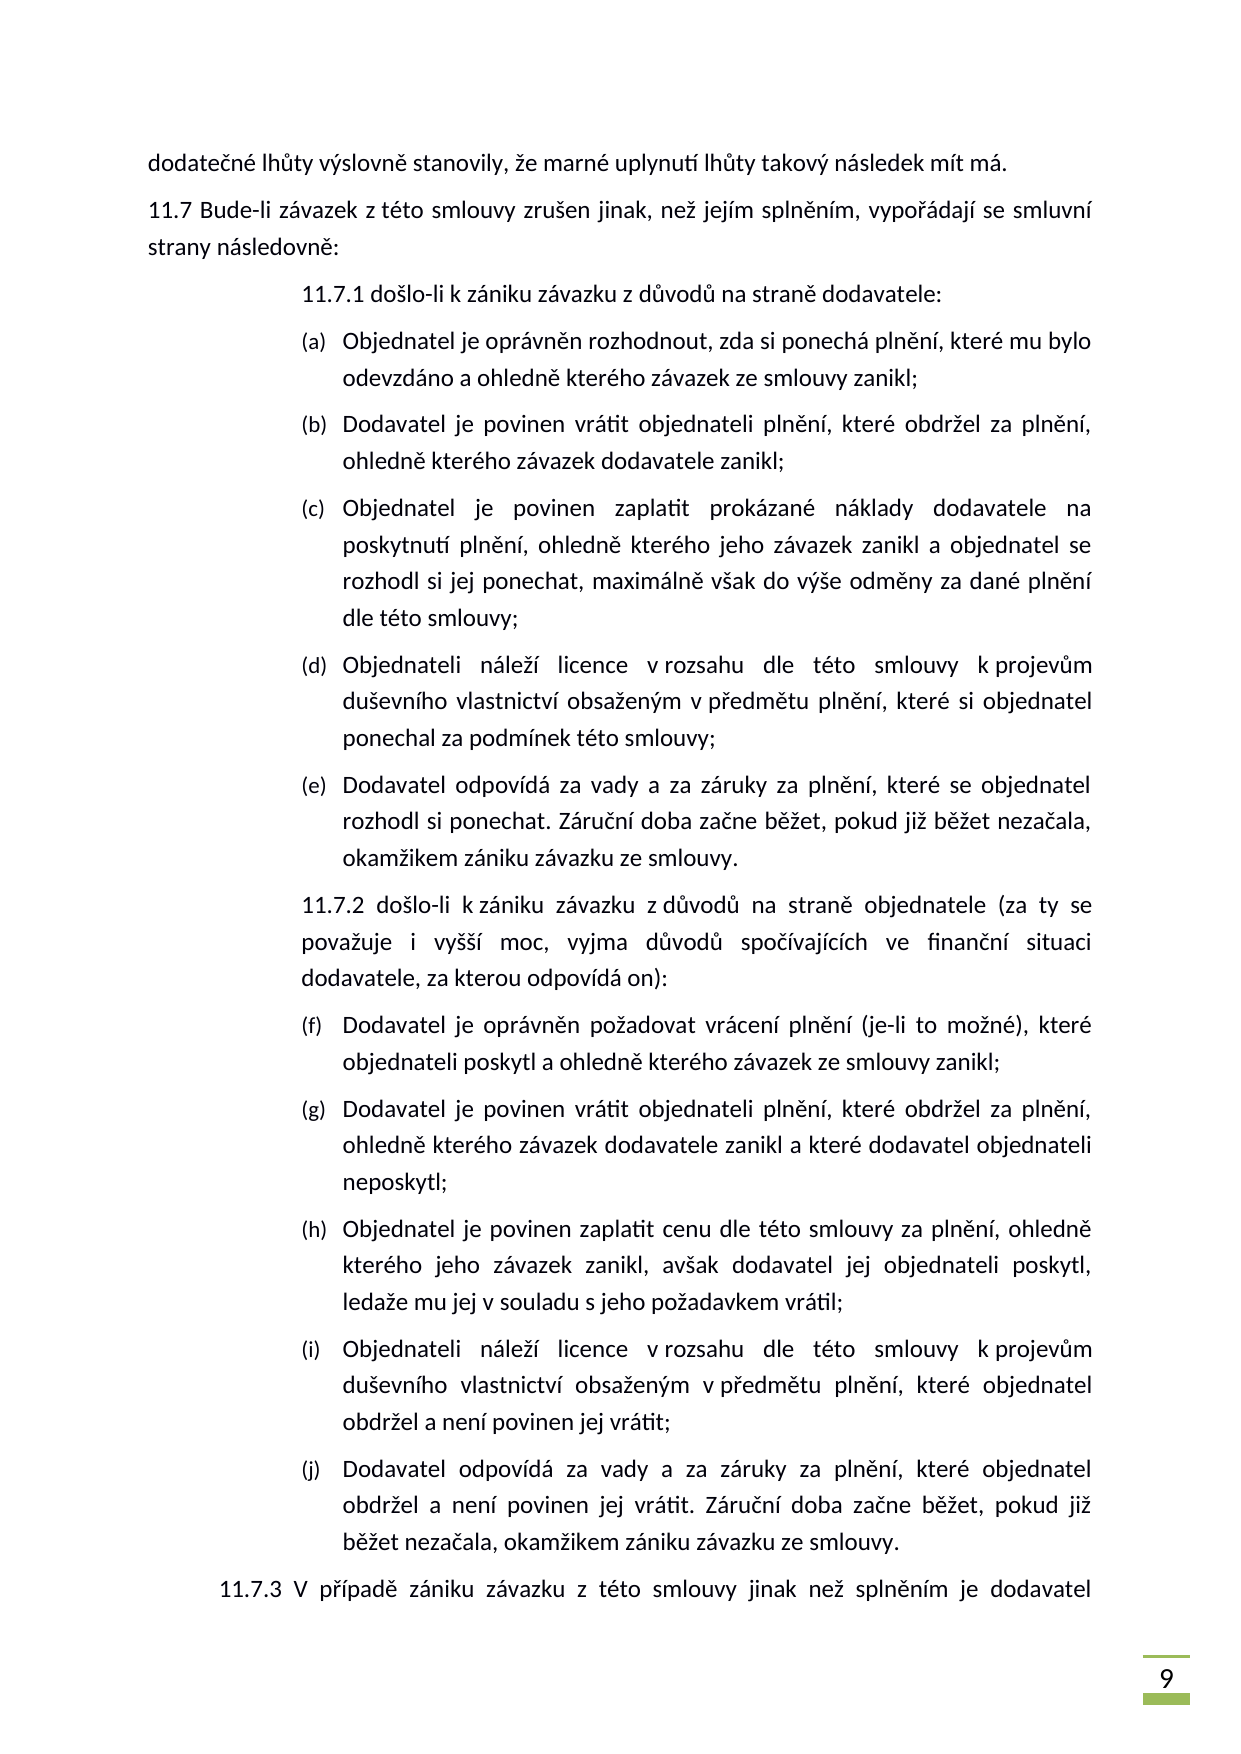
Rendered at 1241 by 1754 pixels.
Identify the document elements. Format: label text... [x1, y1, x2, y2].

list Dodavatel je povinen vrátit objednateli plnění, které obdržel za plnění, ohledně kterého závazek dodavatele zanikl a které dodavatel objednateli neposkytl; [301, 1093, 1093, 1196]
list Objednateli náleží licence v rozsahu dle této smlouvy k projevům duševního vlastnictví obsaženým v předmětu plnění, které objednatel obdržel a není povinen jej vrátit; [301, 1333, 1093, 1437]
list Objednateli náleží licence v rozsahu dle této smlouvy k projevům duševního vlastnictví obsaženým v předmětu plnění, které si objednatel ponechal za podmínek této smlouvy; [301, 649, 1093, 752]
list Objednatel je povinen zaplatit prokázané náklady dodavatele na poskytnutí plnění, ohledně kterého jeho závazek zanikl a objednatel se rozhodl si jej ponechat, maximálně však do výše odměny za dané plnění dle této smlouvy; [301, 492, 1093, 632]
list Dodavatel odpovídá za vady a za záruky za plnění, které se objednatel rozhodl si ponechat. Záruční doba začne běžet, pokud již běžet nezačala, okamžikem zániku závazku ze smlouvy. [301, 769, 1093, 873]
text 11.7.1 došlo-li k zániku závazku z důvodů na straně dodavatele: [301, 278, 1093, 309]
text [218, 1573, 1093, 1604]
list Dodavatel je oprávněn požadovat vrácení plnění (je-li to možné), které objednateli poskytl a ohledně kterého závazek ze smlouvy zanikl; [301, 1009, 1093, 1076]
list Objednatel je oprávněn rozhodnout, zda si ponechá plnění, které mu bylo odevzdáno a ohledně kterého závazek ze smlouvy zanikl; [301, 325, 1093, 392]
list Objednatel je povinen zaplatit cenu dle této smlouvy za plnění, ohledně kterého jeho závazek zanikl, avšak dodavatel jej objednateli poskytl, ledaže mu jej v souladu s jeho požadavkem vrátil; [301, 1213, 1093, 1316]
text 11.7 Bude-li závazek z této smlouvy zrušen jinak, než jejím splněním, vypořádají se smluvní strany následovně: [148, 194, 1093, 262]
list Dodavatel odpovídá za vady a za záruky za plnění, které objednatel obdržel a není povinen jej vrátit. Záruční doba začne běžet, pokud již běžet nezačala, okamžikem zániku závazku ze smlouvy. [301, 1453, 1093, 1557]
list Dodavatel je povinen vrátit objednateli plnění, které obdržel za plnění, ohledně kterého závazek dodavatele zanikl; [301, 409, 1093, 476]
text 11.7.2 došlo-li k zániku závazku z důvodů na straně objednatele (za ty se považuje i vyšší moc, vyjma důvodů spočívajících ve finanční situaci dodavatele, za kterou odpovídá on): [301, 889, 1093, 993]
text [148, 148, 1093, 178]
